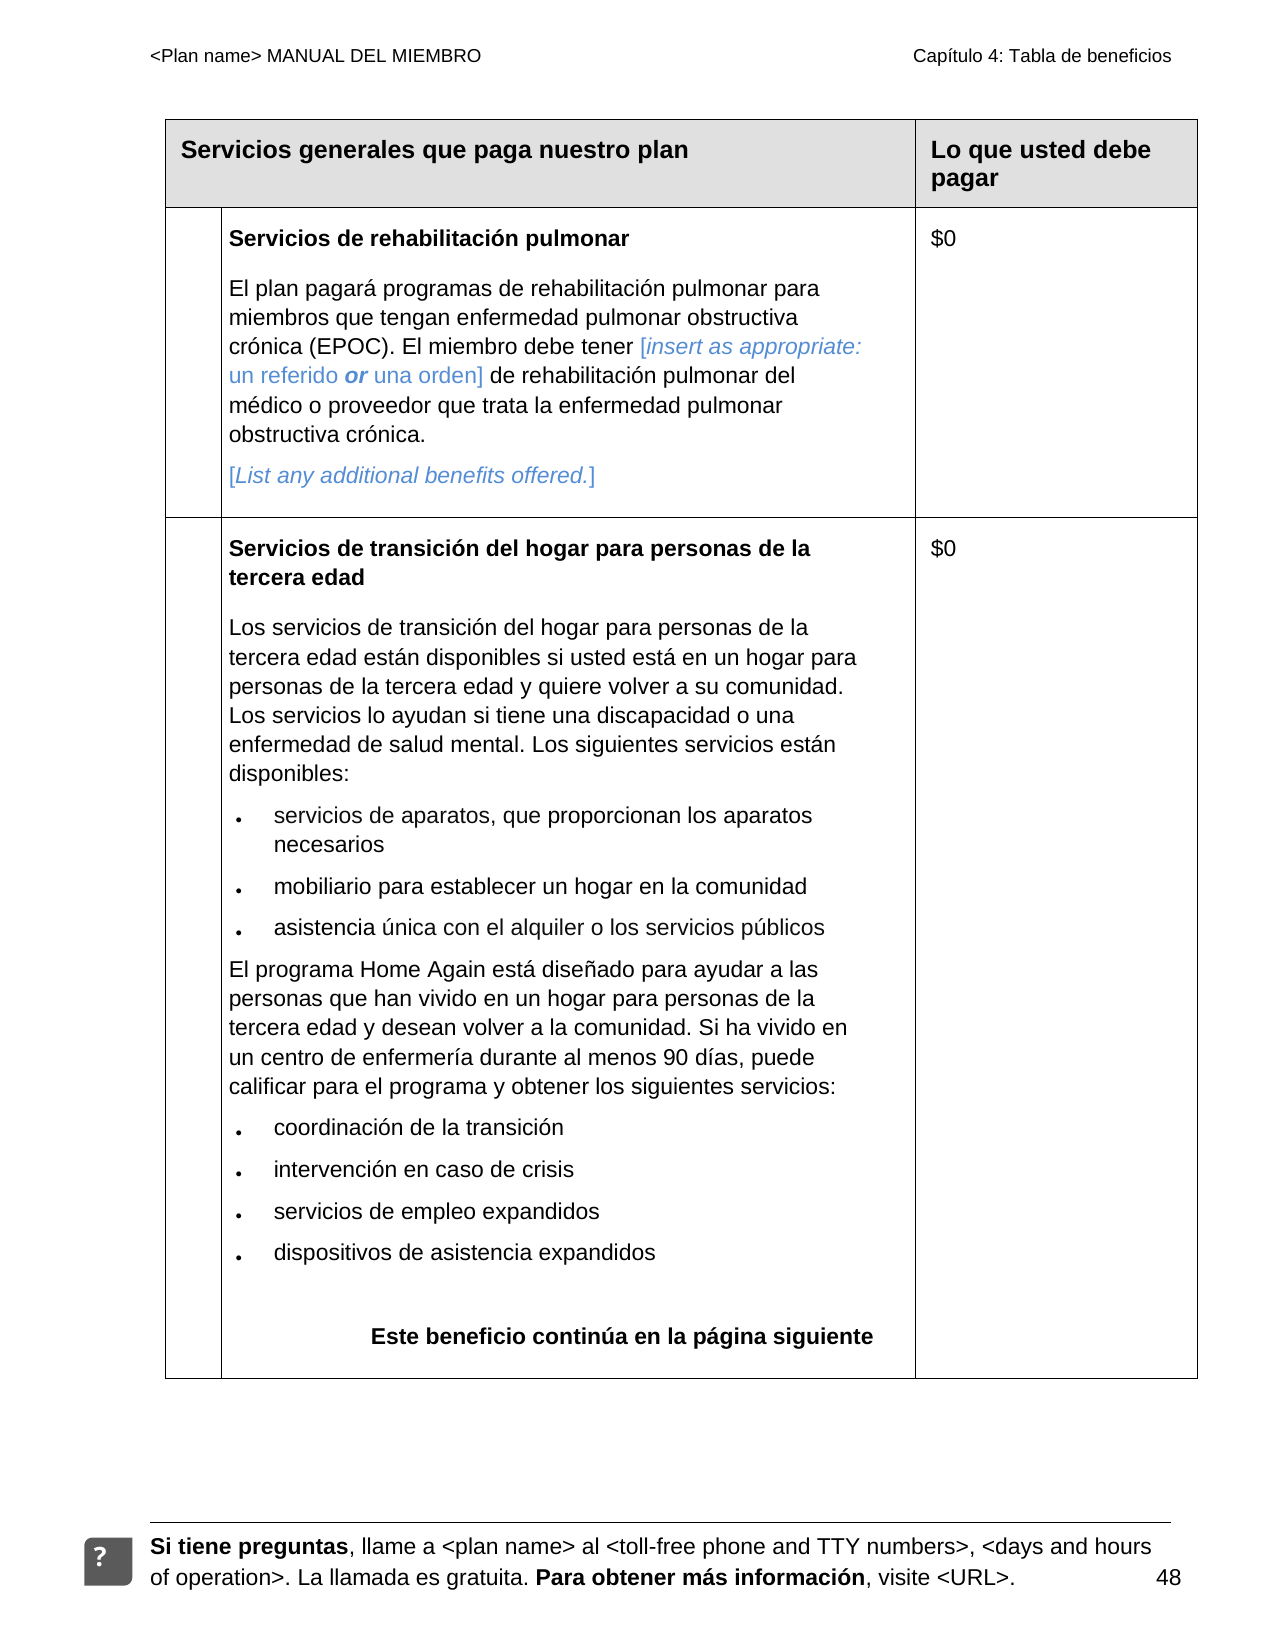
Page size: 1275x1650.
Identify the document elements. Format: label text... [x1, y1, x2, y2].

table_header Servicios generales que paga nuestro plan [166, 120, 915, 207]
table_cell $0 [916, 208, 1197, 517]
table_header Lo que usted debe pagar [916, 120, 1197, 207]
table_cell [166, 208, 221, 517]
table_cell [166, 518, 221, 1377]
table_cell Servicios de transición del hogar para personas de la tercera edad Los servicios de transición del hogar para personas de la tercera edad están disponibles si usted está en un hogar para personas de la tercera edad y quiere volver a su comunidad. Los servicios lo ayudan si tiene una discapacidad o una enfermedad de salud mental. Los siguientes servicios están disponibles: servicios de aparatos, que proporcionan los aparatos necesarios mobiliario para establecer un hogar en la comunidad asistencia única con el alquiler o los servicios públicos El programa Home Again está diseñado para ayudar a las personas que han vivido en un hogar para personas de la tercera edad y desean volver a la comunidad. Si ha vivido en un centro de enfermería durante al menos 90 días, puede calificar para el programa y obtener los siguientes servicios: coordinación de la transición intervención en caso de crisis servicios de empleo expandidos dispositivos de asistencia expandidos Este beneficio continúa en la página siguiente [222, 518, 915, 1377]
table_cell Servicios de rehabilitación pulmonar El plan pagará programas de rehabilitación pulmonar para miembros que tengan enfermedad pulmonar obstructiva crónica (EPOC). El miembro debe tener [insert as appropriate: un referido or una orden] de rehabilitación pulmonar del médico o proveedor que trata la enfermedad pulmonar obstructiva crónica. [List any additional benefits offered.] [222, 208, 915, 517]
table_cell $0 [916, 518, 1197, 1377]
